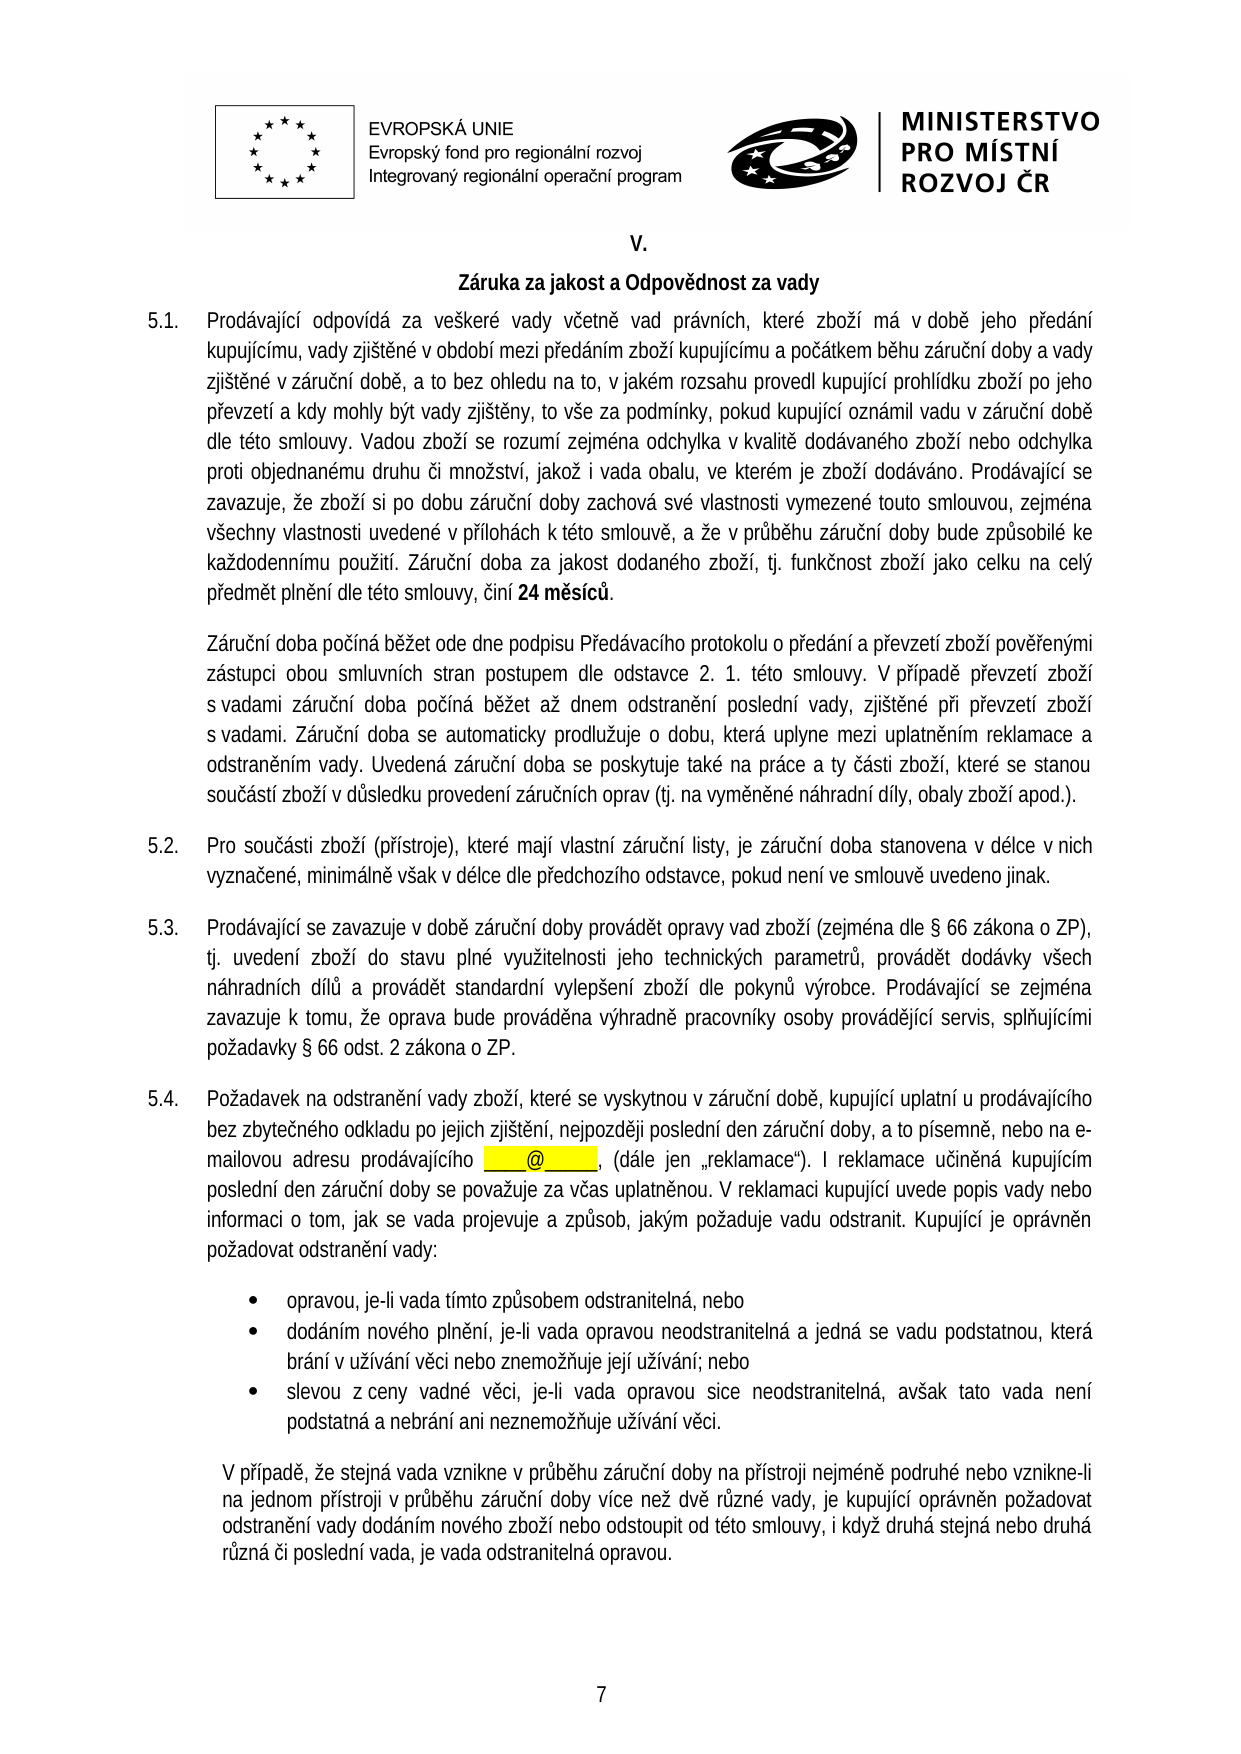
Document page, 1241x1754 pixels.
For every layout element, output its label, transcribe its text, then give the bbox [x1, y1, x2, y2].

list opravou, je-li vada tímto způsobem odstranitelná, nebo [249, 1287, 1093, 1314]
picture [184, 73, 1130, 230]
text V. [185, 230, 1093, 256]
list Prodávající odpovídá za veškeré vady včetně vad právních, které zboží má v době jeho předání kupujícímu, vady zjištěné v období mezi předáním zboží kupujícímu a počátkem běhu záruční doby a vady zjištěné v záruční době, a to bez ohledu na to, v jakém rozsahu provedl kupující prohlídku zboží po jeho převzetí a kdy mohly být vady zjištěny, to vše za podmínky, pokud kupující oznámil vadu v záruční době dle této smlouvy. Vadou zboží se rozumí zejména odchylka v kvalitě dodávaného zboží nebo odchylka proti objednanému druhu či množství, jakož i vada obalu, ve kterém je zboží dodáváno. Prodávající se zavazuje, že zboží si po dobu záruční doby zachová své vlastnosti vymezené touto smlouvou, zejména všechny vlastnosti uvedené v přílohách k této smlouvě, a že v průběhu záruční doby bude způsobilé ke každodennímu použití. Záruční doba za jakost dodaného zboží, tj. funkčnost zboží jako celku na celý předmět plnění dle této smlouvy, činí 24 měsíců. [148, 307, 1093, 606]
list Požadavek na odstranění vady zboží, které se vyskytnou v záruční době, kupující uplatní u prodávajícího bez zbytečného odkladu po jejich zjištění, nejpozději poslední den záruční doby, a to písemně, nebo na e-mailovou adresu prodávajícího ____@_____, (dále jen „reklamace“). I reklamace učiněná kupujícím poslední den záruční doby se považuje za včas uplatněnou. V reklamaci kupující uvede popis vady nebo informaci o tom, jak se vada projevuje a způsob, jakým požaduje vadu odstranit. Kupující je oprávněn požadovat odstranění vady: [148, 1085, 1093, 1263]
list dodáním nového plnění, je-li vada opravou neodstranitelná a jedná se vadu podstatnou, která brání v užívání věci nebo znemožňuje její užívání; nebo [249, 1318, 1093, 1374]
text Záruční doba počíná běžet ode dne podpisu Předávacího protokolu o předání a převzetí zboží pověřenými zástupci obou smluvních stran postupem dle odstavce 2. 1. této smlouvy. V případě převzetí zboží s vadami záruční doba počíná běžet až dnem odstranění poslední vady, zjištěné při převzetí zboží s vadami. Záruční doba se automaticky prodlužuje o dobu, která uplyne mezi uplatněním reklamace a odstraněním vady. Uvedená záruční doba se poskytuje také na práce a ty části zboží, které se stanou součástí zboží v důsledku provedení záručních oprav (tj. na vyměněné náhradní díly, obaly zboží apod.). [207, 630, 1093, 808]
text V případě, že stejná vada vznikne v průběhu záruční doby na přístroji nejméně podruhé nebo vznikne-li na jednom přístroji v průběhu záruční doby více než dvě různé vady, je kupující oprávněn požadovat odstranění vady dodáním nového zboží nebo odstoupit od této smlouvy, i když druhá stejná nebo druhá různá či poslední vada, je vada odstranitelná opravou. [185, 1459, 1093, 1565]
subtitle Záruka za jakost a Odpovědnost za vady [185, 268, 1093, 295]
list Pro součásti zboží (přístroje), které mají vlastní záruční listy, je záruční doba stanovena v délce v nich vyznačené, minimálně však v délce dle předchozího odstavce, pokud není ve smlouvě uvedeno jinak. [148, 832, 1093, 889]
list slevou z ceny vadné věci, je-li vada opravou sice neodstranitelná, avšak tato vada není podstatná a nebrání ani neznemožňuje užívání věci. [249, 1378, 1093, 1435]
list Prodávající se zavazuje v době záruční doby provádět opravy vad zboží (zejména dle § 66 zákona o ZP), tj. uvedení zboží do stavu plné využitelnosti jeho technických parametrů, provádět dodávky všech náhradních dílů a provádět standardní vylepšení zboží dle pokynů výrobce. Prodávající se zejména zavazuje k tomu, že oprava bude prováděna výhradně pracovníky osoby provádějící servis, splňujícími požadavky § 66 odst. 2 zákona o ZP. [148, 913, 1093, 1061]
